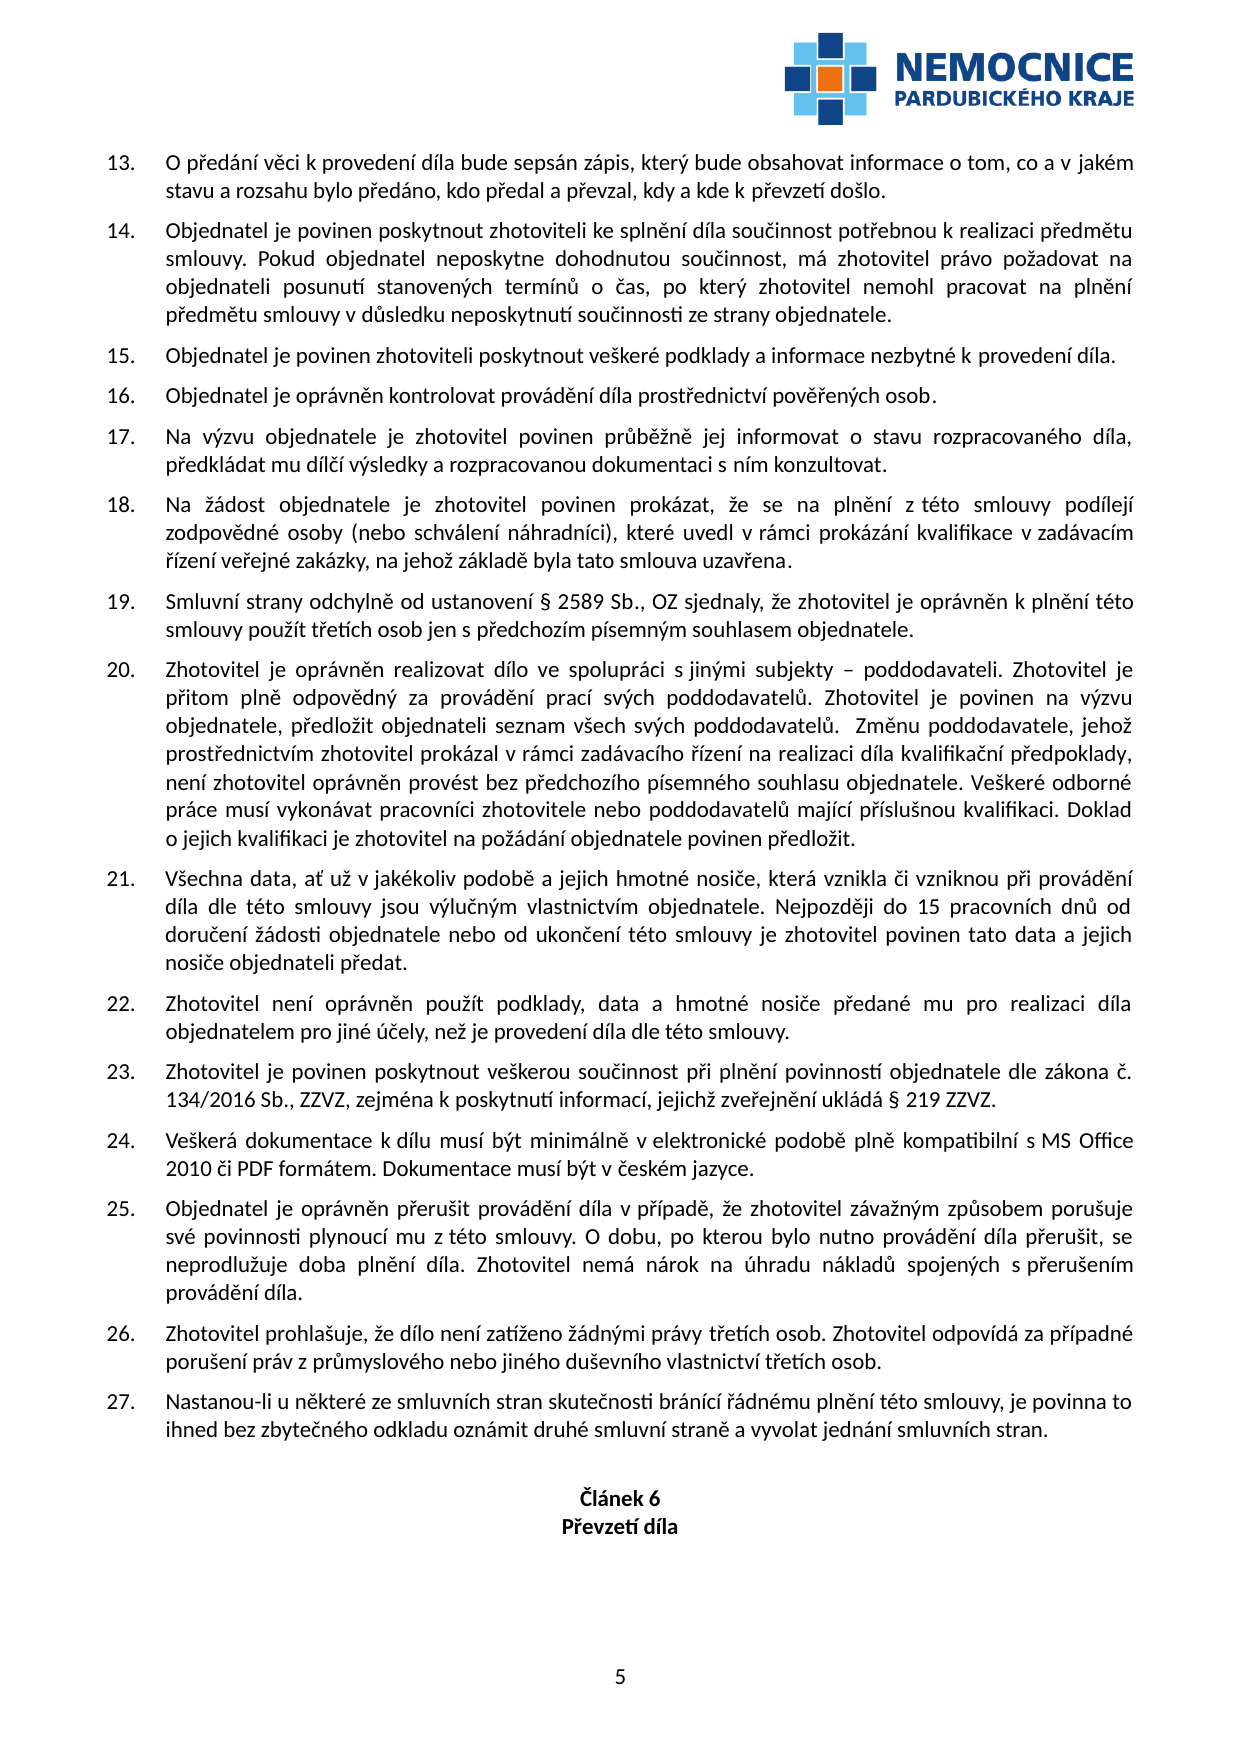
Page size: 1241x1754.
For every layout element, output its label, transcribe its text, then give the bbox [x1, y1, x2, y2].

subtitle 23. Zhotovitel je povinen poskytnout veškerou součinnost při plnění povinností objednatele dle zákona č. 134/2016 Sb., ZZVZ, zejména k poskytnutí informací, jejichž zveřejnění ukládá § 219 ZZVZ. [106, 1057, 1134, 1113]
subtitle 17. Na výzvu objednatele je zhotovitel povinen průběžně jej informovat o stavu rozpracovaného díla, předkládat mu dílčí výsledky a rozpracovanou dokumentaci s ním konzultovat. [106, 422, 1134, 478]
text Článek 6 [106, 1484, 1134, 1512]
text 20. Zhotovitel je oprávněn realizovat dílo ve spolupráci s jinými subjekty – poddodavateli. Zhotovitel je přitom plně odpovědný za provádění prací svých poddodavatelů. Zhotovitel je povinen na výzvu objednatele, předložit objednateli seznam všech svých poddodavatelů. Změnu poddodavatele, jehož prostřednictvím zhotovitel prokázal v rámci zadávacího řízení na realizaci díla kvalifikační předpoklady, není zhotovitel oprávněn provést bez předchozího písemného souhlasu objednatele. Veškeré odborné práce musí vykonávat pracovníci zhotovitele nebo poddodavatelů mající příslušnou kvalifikaci. Doklad o jejich kvalifikaci je zhotovitel na požádání objednatele povinen předložit. [106, 656, 1134, 852]
subtitle 24. Veškerá dokumentace k dílu musí být minimálně v elektronické podobě plně kompatibilní s MS Office 2010 či PDF formátem. Dokumentace musí být v českém jazyce. [106, 1126, 1134, 1182]
subtitle 22. Zhotovitel není oprávněn použít podklady, data a hmotné nosiče předané mu pro realizaci díla objednatelem pro jiné účely, než je provedení díla dle této smlouvy. [106, 989, 1134, 1045]
subtitle 13. O předání věci k provedení díla bude sepsán zápis, který bude obsahovat informace o tom, co a v jakém stavu a rozsahu bylo předáno, kdo předal a převzal, kdy a kde k převzetí došlo. [106, 148, 1134, 204]
text Převzetí díla [106, 1512, 1134, 1540]
subtitle 18. Na žádost objednatele je zhotovitel povinen prokázat, že se na plnění z této smlouvy podílejí zodpovědné osoby (nebo schválení náhradníci), které uvedl v rámci prokázání kvalifikace v zadávacím řízení veřejné zakázky, na jehož základě byla tato smlouva uzavřena. [106, 490, 1134, 574]
picture [783, 32, 1134, 126]
subtitle 25. Objednatel je oprávněn přerušit provádění díla v případě, že zhotovitel závažným způsobem porušuje své povinnosti plynoucí mu z této smlouvy. O dobu, po kterou bylo nutno provádění díla přerušit, se neprodlužuje doba plnění díla. Zhotovitel nemá nárok na úhradu nákladů spojených s přerušením provádění díla. [106, 1194, 1134, 1306]
subtitle 19. Smluvní strany odchylně od ustanovení § 2589 Sb., OZ sjednaly, že zhotovitel je oprávněn k plnění této smlouvy použít třetích osob jen s předchozím písemným souhlasem objednatele. [106, 587, 1134, 643]
subtitle 26. Zhotovitel prohlašuje, že dílo není zatíženo žádnými právy třetích osob. Zhotovitel odpovídá za případné porušení práv z průmyslového nebo jiného duševního vlastnictví třetích osob. [106, 1319, 1134, 1375]
subtitle 15. Objednatel je povinen zhotoviteli poskytnout veškeré podklady a informace nezbytné k provedení díla. [106, 341, 1134, 369]
subtitle 16. Objednatel je oprávněn kontrolovat provádění díla prostřednictví pověřených osob. [106, 381, 1134, 409]
text 21. Všechna data, ať už v jakékoliv podobě a jejich hmotné nosiče, která vznikla či vzniknou při provádění díla dle této smlouvy jsou výlučným vlastnictvím objednatele. Nejpozději do 15 pracovních dnů od doručení žádosti objednatele nebo od ukončení této smlouvy je zhotovitel povinen tato data a jejich nosiče objednateli předat. [106, 864, 1134, 976]
subtitle 27. Nastanou-li u některé ze smluvních stran skutečnosti bránící řádnému plnění této smlouvy, je povinna to ihned bez zbytečného odkladu oznámit druhé smluvní straně a vyvolat jednání smluvních stran. [106, 1387, 1134, 1443]
subtitle 14. Objednatel je povinen poskytnout zhotoviteli ke splnění díla součinnost potřebnou k realizaci předmětu smlouvy. Pokud objednatel neposkytne dohodnutou součinnost, má zhotovitel právo požadovat na objednateli posunutí stanovených termínů o čas, po který zhotovitel nemohl pracovat na plnění předmětu smlouvy v důsledku neposkytnutí součinnosti ze strany objednatele. [106, 216, 1134, 328]
